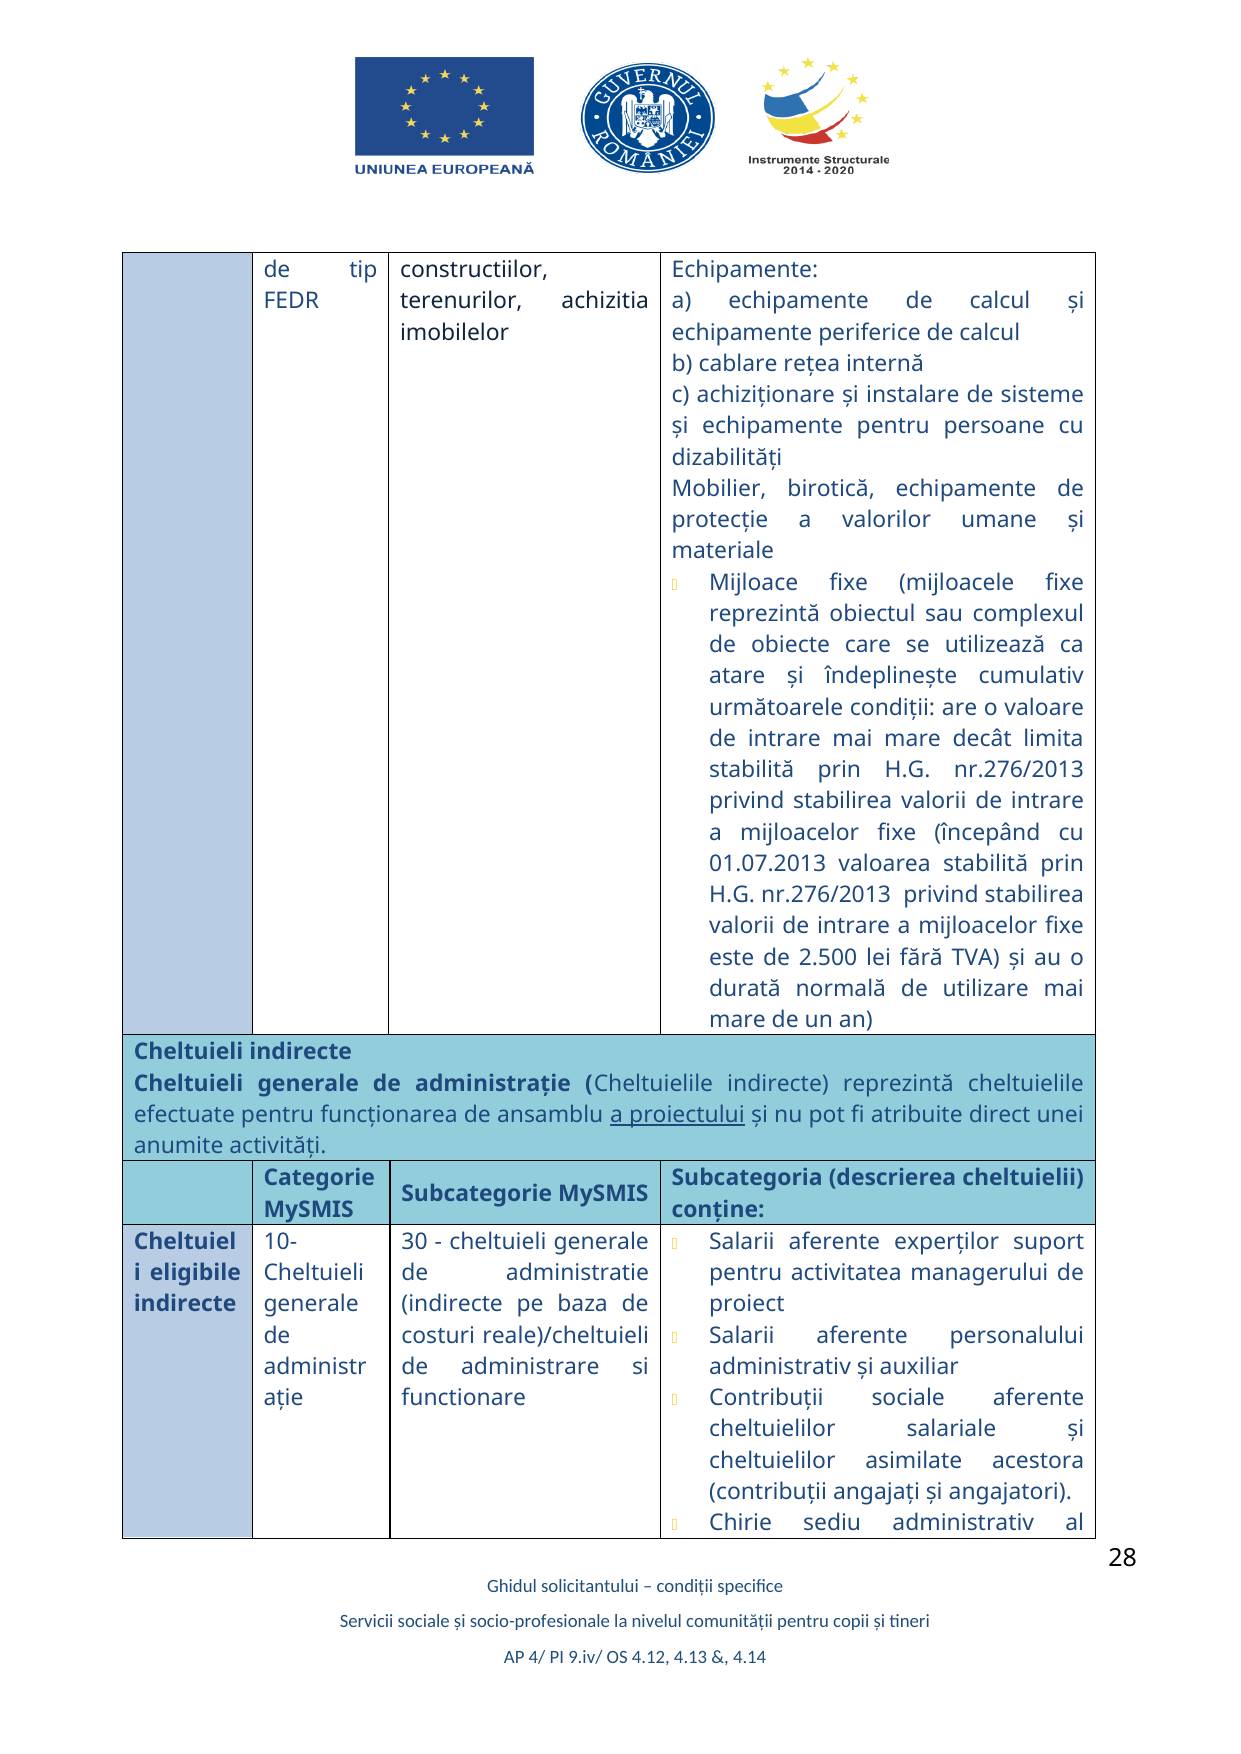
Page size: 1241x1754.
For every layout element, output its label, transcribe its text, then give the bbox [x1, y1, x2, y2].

table_cell 30 - cheltuieli generale de administratie (indirecte pe baza de costuri reale)/cheltuieli de administrare si functionare [391, 1225, 660, 1537]
table_cell Subcategorie MySMIS [391, 1161, 660, 1224]
table_cell Cheltuieli indirecte Cheltuieli generale de administrație (Cheltuielile indirecte) reprezintă cheltuielile efectuate pentru funcționarea de ansamblu a proiectului şi nu pot fi atribuite direct unei anumite activități. [123, 1035, 1095, 1160]
table_cell Categorie MySMIS [253, 1161, 389, 1224]
picture [749, 57, 889, 174]
table_cell 28-Cheltuieli de tip FEDR [253, 253, 388, 1034]
picture [579, 61, 716, 174]
table_cell [123, 1161, 252, 1224]
table_cell Subcategoria (descrierea cheltuielii) conține: [661, 1161, 1095, 1224]
picture [355, 57, 534, 174]
table_cell 163 - cheltuieli de tip FEDR cu exceptia constructiilor, terenurilor, achizitia imobilelor [389, 253, 660, 1034]
table_cell Cheltuieli eligibile indirecte [123, 1225, 252, 1537]
table_cell 10-Cheltuieli generale de administrație [253, 1225, 389, 1537]
